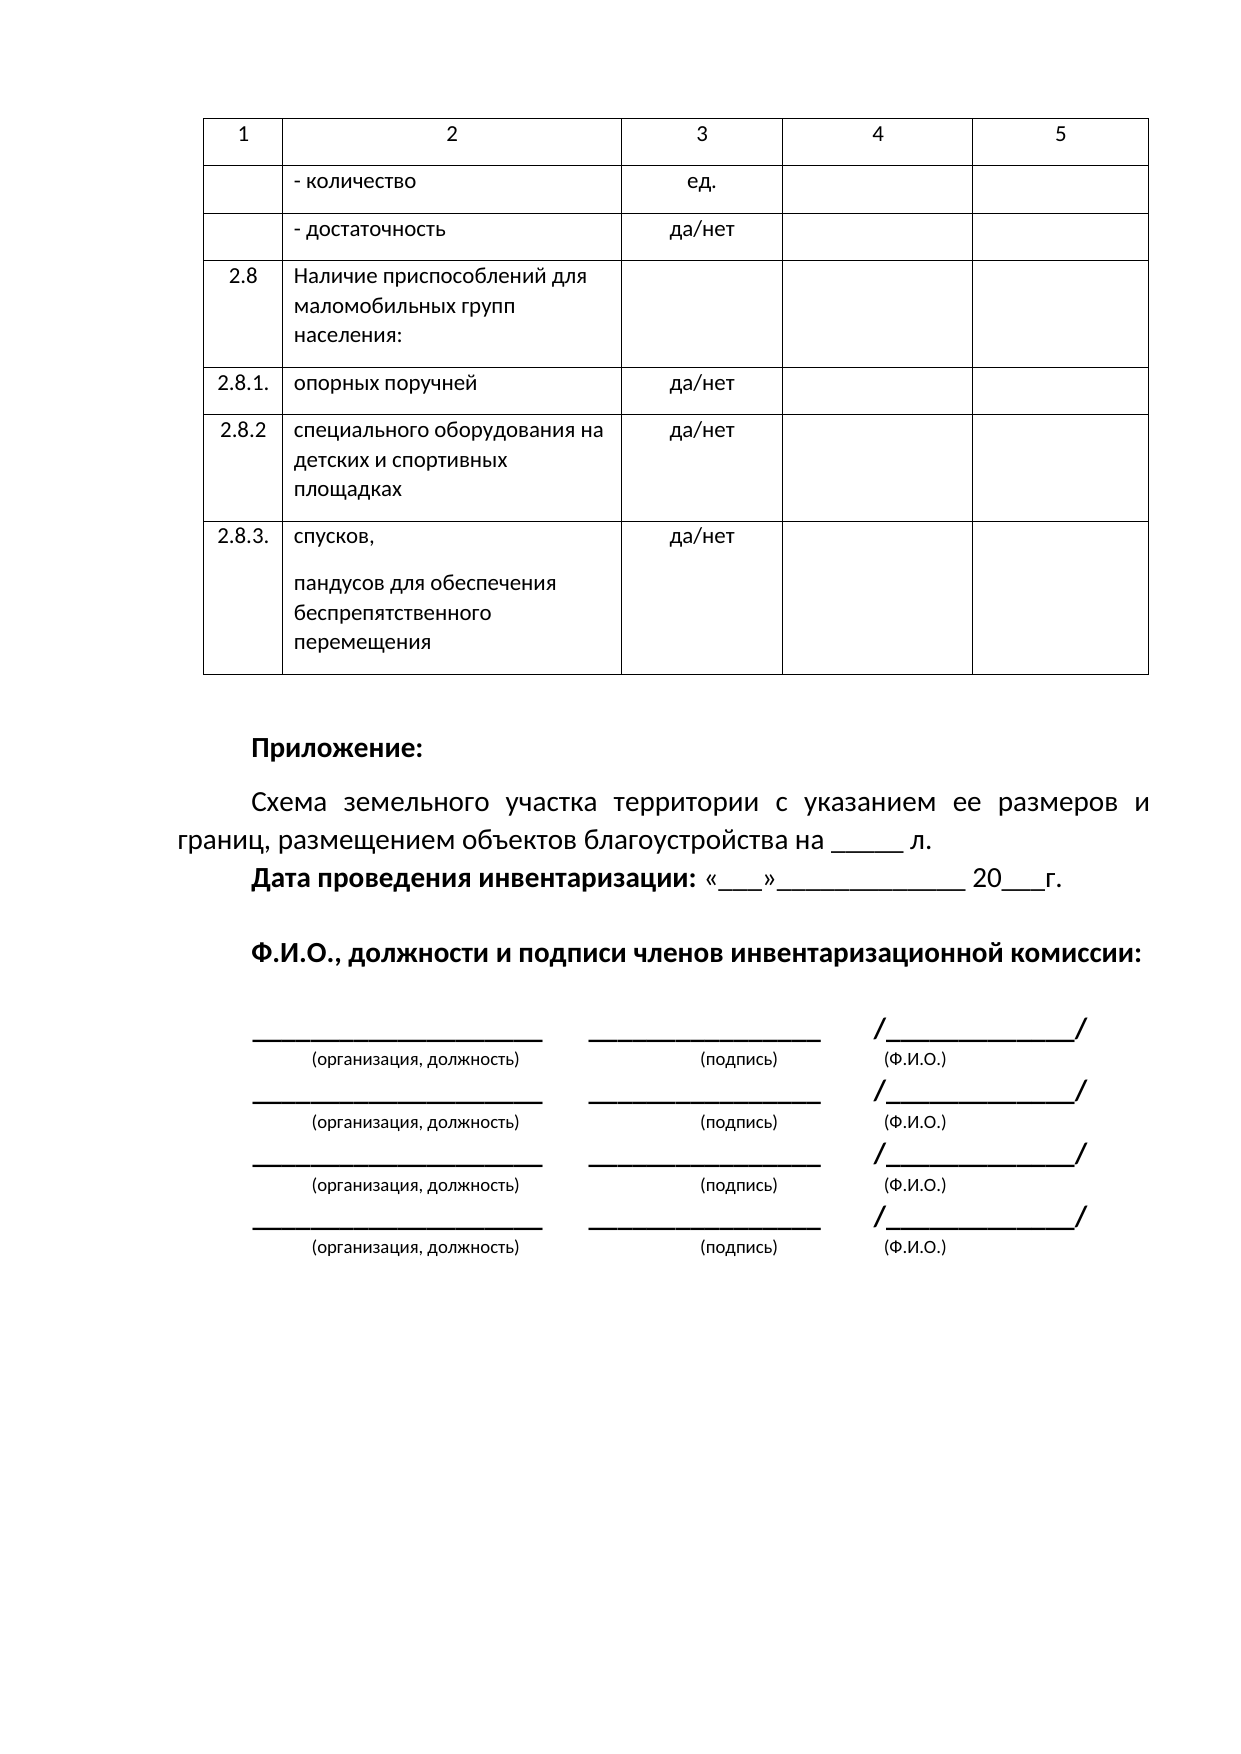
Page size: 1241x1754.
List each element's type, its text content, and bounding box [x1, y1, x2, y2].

text Дата проведения инвентаризации: «___»_____________ 20___г. [177, 859, 1152, 894]
table_cell 2.8.1. [204, 368, 282, 414]
text (организация, должность) (подпись) (Ф.И.О.) [252, 1110, 1152, 1133]
table_cell [783, 261, 972, 367]
table_cell спусков, пандусов для обеспечения беспрепятственного перемещения [283, 522, 621, 674]
text (организация, должность) (подпись) (Ф.И.О.) [252, 1047, 1152, 1070]
table_cell [783, 522, 972, 674]
table_header 2 [283, 119, 621, 165]
table_header 1 [204, 119, 282, 165]
table_cell [973, 522, 1148, 674]
table_cell [622, 261, 782, 367]
table_cell 2.8 [204, 261, 282, 367]
table_cell [973, 166, 1148, 213]
table_cell опорных поручней [283, 368, 621, 414]
text ____________________ ________________ /_____________/ [252, 1072, 1152, 1108]
text Приложение: [177, 729, 1152, 765]
table_cell [783, 214, 972, 260]
text ____________________ ________________ /_____________/ [252, 1198, 1152, 1233]
table_cell [783, 368, 972, 414]
text ____________________ ________________ /_____________/ [252, 1010, 1152, 1045]
table_cell - количество [283, 166, 621, 213]
text Схема земельного участка территории с указанием ее размеров и границ, размещением объектов благоустройства на _____ л. [177, 783, 1152, 857]
table_header 4 [783, 119, 972, 165]
table_cell [783, 415, 972, 521]
table_cell да/нет [622, 368, 782, 414]
table_cell [783, 166, 972, 213]
text Ф.И.О., должности и подписи членов инвентаризационной комиссии: [177, 934, 1152, 970]
table_cell [973, 214, 1148, 260]
table_cell да/нет [622, 214, 782, 260]
table_header 3 [622, 119, 782, 165]
table_cell 2.8.2 [204, 415, 282, 521]
table_cell [973, 415, 1148, 521]
table_cell да/нет [622, 522, 782, 674]
table_cell [204, 166, 282, 213]
text (организация, должность) (подпись) (Ф.И.О.) [252, 1236, 1152, 1258]
table_cell Наличие приспособлений для маломобильных групп населения: [283, 261, 621, 367]
table_cell [973, 368, 1148, 414]
table_cell ед. [622, 166, 782, 213]
table_header 5 [973, 119, 1148, 165]
table_cell - достаточность [283, 214, 621, 260]
text (организация, должность) (подпись) (Ф.И.О.) [252, 1173, 1152, 1196]
table_cell 2.8.3. [204, 522, 282, 674]
table_cell [204, 214, 282, 260]
table_cell да/нет [622, 415, 782, 521]
text ____________________ ________________ /_____________/ [252, 1135, 1152, 1171]
table_cell [973, 261, 1148, 367]
table_cell специального оборудования на детских и спортивных площадках [283, 415, 621, 521]
